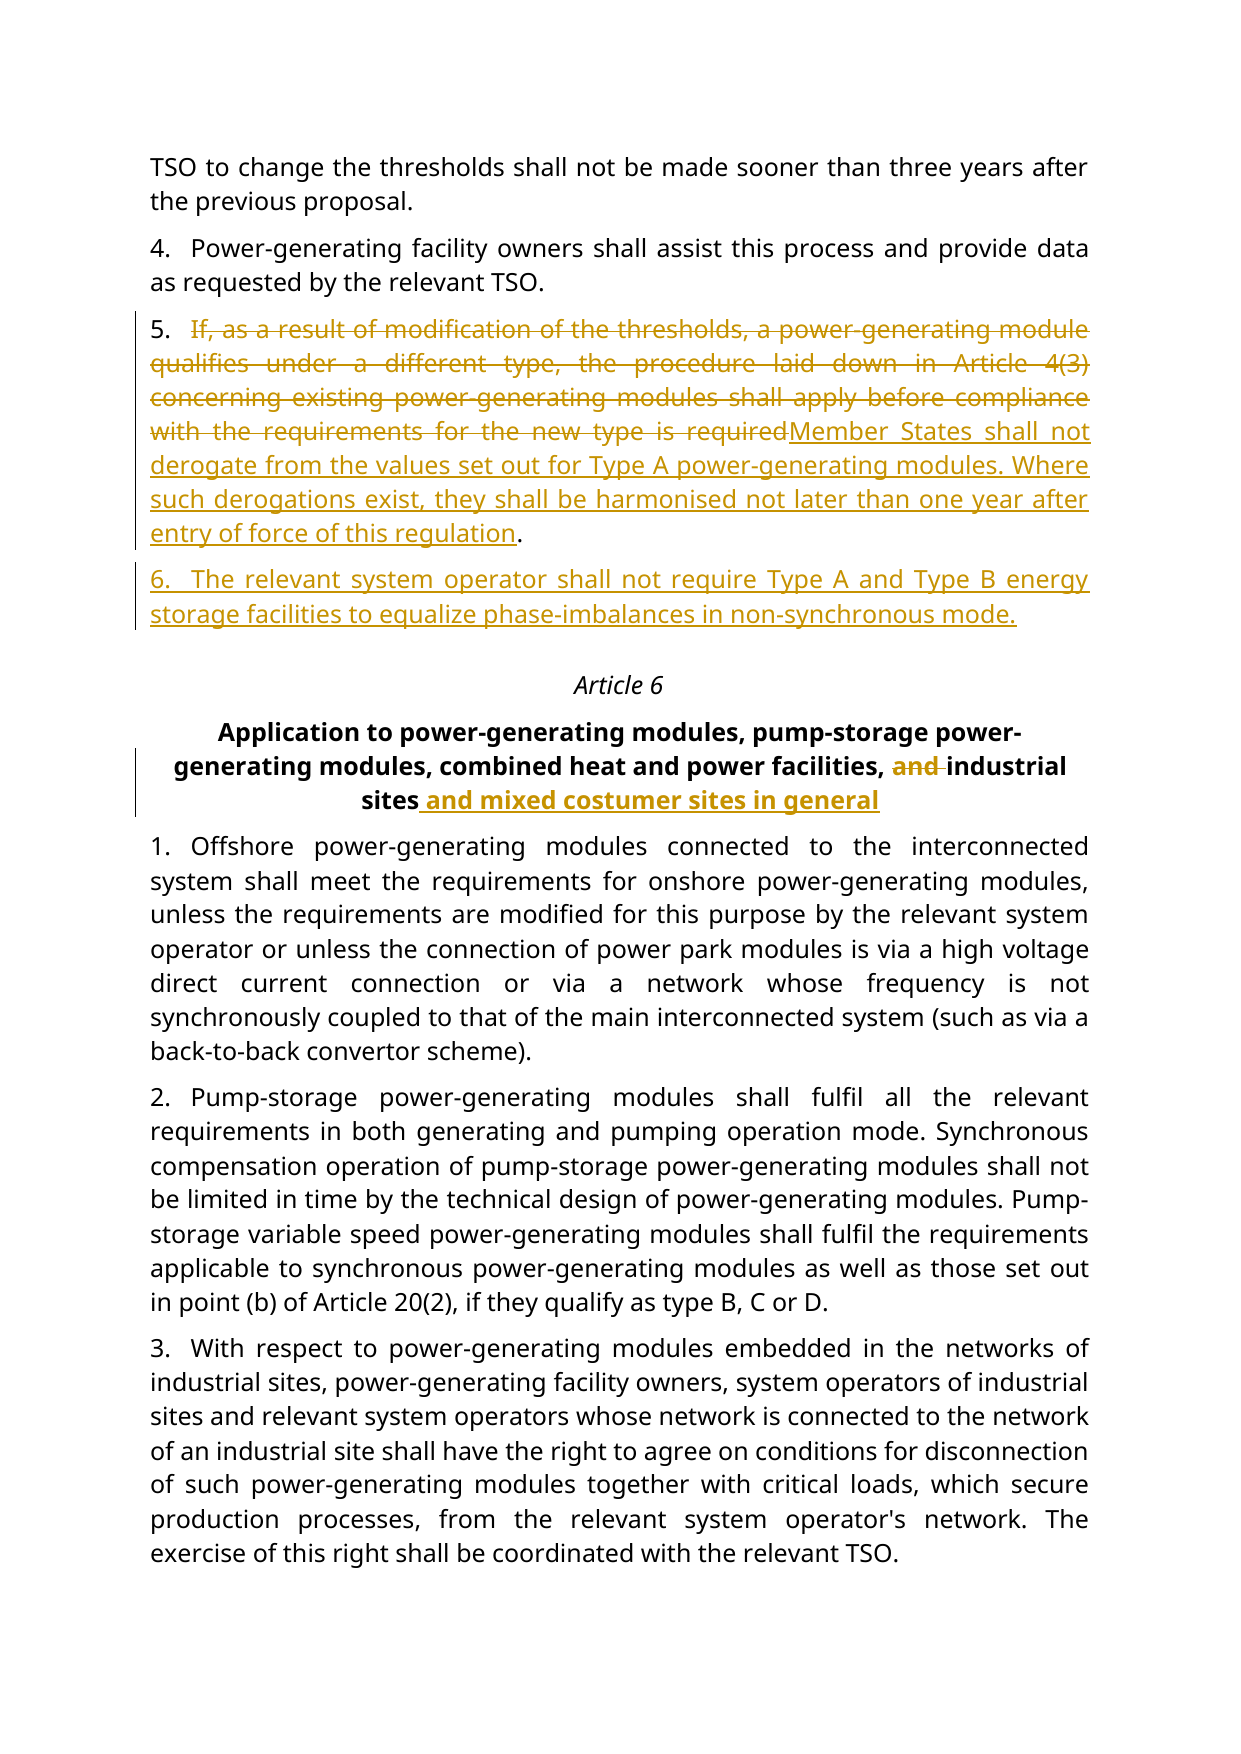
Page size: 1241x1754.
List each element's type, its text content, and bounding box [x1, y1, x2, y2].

text 2. Pump-storage power-generating modules shall fulfil all the relevant requirements in both generating and pumping operation mode. Synchronous compensation operation of pump-storage power-generating modules shall not be limited in time by the technical design of power-generating modules. Pump-storage variable speed power-generating modules shall fulfil the requirements applicable to synchronous power-generating modules as well as those set out in point (b) of Article 20(2), if they qualify as type B, C or D. [150, 1080, 1090, 1318]
text 1. Offshore power-generating modules connected to the interconnected system shall meet the requirements for onshore power-generating modules, unless the requirements are modified for this purpose by the relevant system operator or unless the connection of power park modules is via a high voltage direct current connection or via a network whose frequency is not synchronously coupled to that of the main interconnected system (such as via a back-to-back convertor scheme). [150, 829, 1090, 1067]
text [150, 150, 1090, 218]
text 5. . [150, 366, 1090, 399]
text 5. . [150, 401, 1090, 476]
text Article 6 [150, 668, 1090, 702]
text 4. Power-generating facility owners shall assist this process and provide data as requested by the relevant TSO. [150, 231, 1090, 299]
text Application to power-generating modules, pump-storage power-generating modules, combined heat and power facilities, industrial sites [150, 714, 1090, 817]
text 5. . [150, 478, 1090, 550]
text 5. . [150, 311, 1090, 364]
text 3. With respect to power-generating modules embedded in the networks of industrial sites, power-generating facility owners, system operators of industrial sites and relevant system operators whose network is connected to the network of an industrial site shall have the right to agree on conditions for disconnection of such power-generating modules together with critical loads, which secure production processes, from the relevant system operator's network. The exercise of this right shall be coordinated with the relevant TSO. [150, 1331, 1090, 1569]
